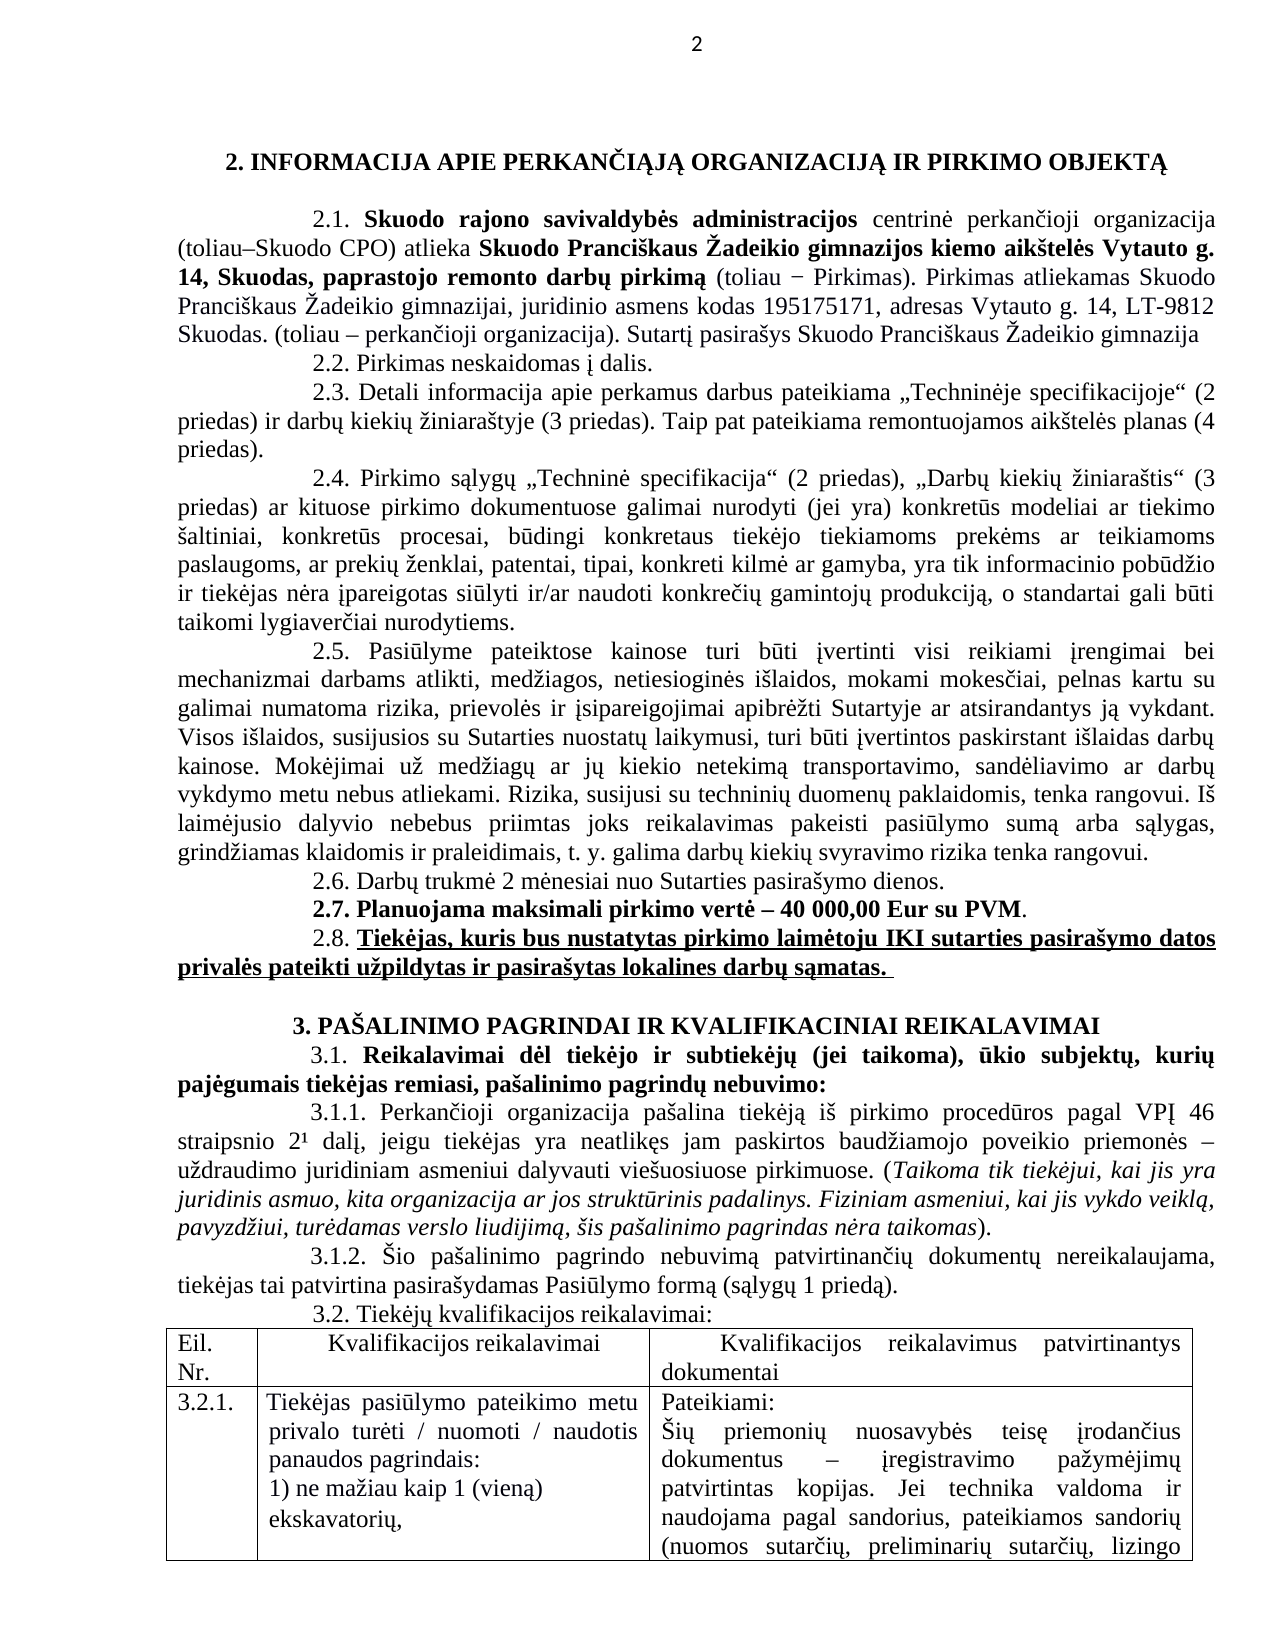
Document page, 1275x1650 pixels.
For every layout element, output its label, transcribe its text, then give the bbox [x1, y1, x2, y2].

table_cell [258, 1387, 649, 1559]
table_cell 3.2.1. [167, 1387, 257, 1559]
text 2.4. Pirkimo sąlygų „Techninė specifikacija“ (2 priedas), „Darbų kiekių žiniaraštis“ (3 priedas) ar kituose pirkimo dokumentuose galimai nurodyti (jei yra) konkretūs modeliai ar tiekimo šaltiniai, konkretūs procesai, būdingi konkretaus tiekėjo tiekiamoms prekėms ar teikiamoms paslaugoms, ar prekių ženklai, patentai, tipai, konkreti kilmė ar gamyba, yra tik informacinio pobūdžio ir tiekėjas nėra įpareigotas siūlyti ir/ar naudoti konkrečių gamintojų produkciją, o standartai gali būti taikomi lygiaverčiai nurodytiems. [177, 463, 1216, 636]
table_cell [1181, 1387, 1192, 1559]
table_header Kvalifikacijos reikalavimus patvirtinantys dokumentai [650, 1329, 1192, 1386]
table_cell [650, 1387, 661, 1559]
table_header Eil. Nr. [167, 1329, 257, 1386]
text 3.1.1. Perkančioji organizacija pašalina tiekėją iš pirkimo procedūros pagal VPĮ 46 straipsnio 2¹ dalį, jeigu tiekėjas yra neatlikęs jam paskirtos baudžiamojo poveikio priemonės – uždraudimo juridiniam asmeniui dalyvauti viešuosiuose pirkimuose. (Taikoma tik tiekėjui, kai jis yra juridinis asmuo, kita organizacija ar jos struktūrinis padalinys. Fiziniam asmeniui, kai jis vykdo veiklą, pavyzdžiui, turėdamas verslo liudijimą, šis pašalinimo pagrindas nėra taikomas). [177, 1097, 1216, 1241]
text 2.3. Detali informacija apie perkamus darbus pateikiama „Techninėje specifikacijoje“ (2 priedas) ir darbų kiekių žiniaraštyje (3 priedas). Taip pat pateikiama remontuojamos aikštelės planas (4 priedas). [177, 377, 1216, 463]
text 2. INFORMACIJA APIE PERKANČIĄJĄ ORGANIZACIJĄ IR PIRKIMO OBJEKTĄ [177, 147, 1216, 176]
text 3.1. Reikalavimai dėl tiekėjo ir subtiekėjų (jei taikoma), ūkio subjektų, kurių pajėgumais tiekėjas remiasi, pašalinimo pagrindų nebuvimo: [177, 1040, 1216, 1097]
text 2.8. Tiekėjas, kuris bus nustatytas pirkimo laimėtoju IKI sutarties pasirašymo datos privalės pateikti užpildytas ir pasirašytas lokalines darbų sąmatas. [177, 923, 1216, 981]
text 3.2. Tiekėjų kvalifikacijos reikalavimai: [177, 1299, 1216, 1327]
text 2.5. Pasiūlyme pateiktose kainose turi būti įvertinti visi reikiami įrengimai bei mechanizmai darbams atlikti, medžiagos, netiesioginės išlaidos, mokami mokesčiai, pelnas kartu su galimai numatoma rizika, prievolės ir įsipareigojimai apibrėžti Sutartyje ar atsirandantys ją vykdant. Visos išlaidos, susijusios su Sutarties nuostatų laikymusi, turi būti įvertintos paskirstant išlaidas darbų kainose. Mokėjimai už medžiagų ar jų kiekio netekimą transportavimo, sandėliavimo ar darbų vykdymo metu nebus atliekami. Rizika, susijusi su techninių duomenų paklaidomis, tenka rangovui. Iš laimėjusio dalyvio nebebus priimtas joks reikalavimas pakeisti pasiūlymo sumą arba sąlygas, grindžiamas klaidomis ir praleidimais, t. y. galima darbų kiekių svyravimo rizika tenka rangovui. [177, 636, 1216, 866]
text 3. PAŠALINIMO PAGRINDAI IR KVALIFIKACINIAI REIKALAVIMAI [177, 1011, 1216, 1040]
text 2.6. Darbų trukmė 2 mėnesiai nuo Sutarties pasirašymo dienos. [177, 866, 1216, 894]
text 3.1.2. Šio pašalinimo pagrindo nebuvimą patvirtinančių dokumentų nereikalaujama, tiekėjas tai patvirtina pasirašydamas Pasiūlymo formą (sąlygų 1 priedą). [177, 1241, 1216, 1299]
text 2.2. Pirkimas neskaidomas į dalis. [177, 348, 1216, 377]
text 2.7. Planuojama maksimali pirkimo vertė – 40 000,00 Eur su PVM. [177, 894, 1216, 923]
table_header Kvalifikacijos reikalavimai [258, 1329, 649, 1386]
text 2.1. Skuodo rajono savivaldybės administracijos centrinė perkančioji organizacija (toliau–Skuodo CPO) atlieka Skuodo Pranciškaus Žadeikio gimnazijos kiemo aikštelės Vytauto g. 14, Skuodas, paprastojo remonto darbų pirkimą (toliau − Pirkimas). Pirkimas atliekamas Skuodo Pranciškaus Žadeikio gimnazijai, juridinio asmens kodas 195175171, adresas Vytauto g. 14, LT-9812 Skuodas. (toliau – perkančioji organizacija). Sutartį pasirašys Skuodo Pranciškaus Žadeikio gimnazija [177, 204, 1216, 348]
